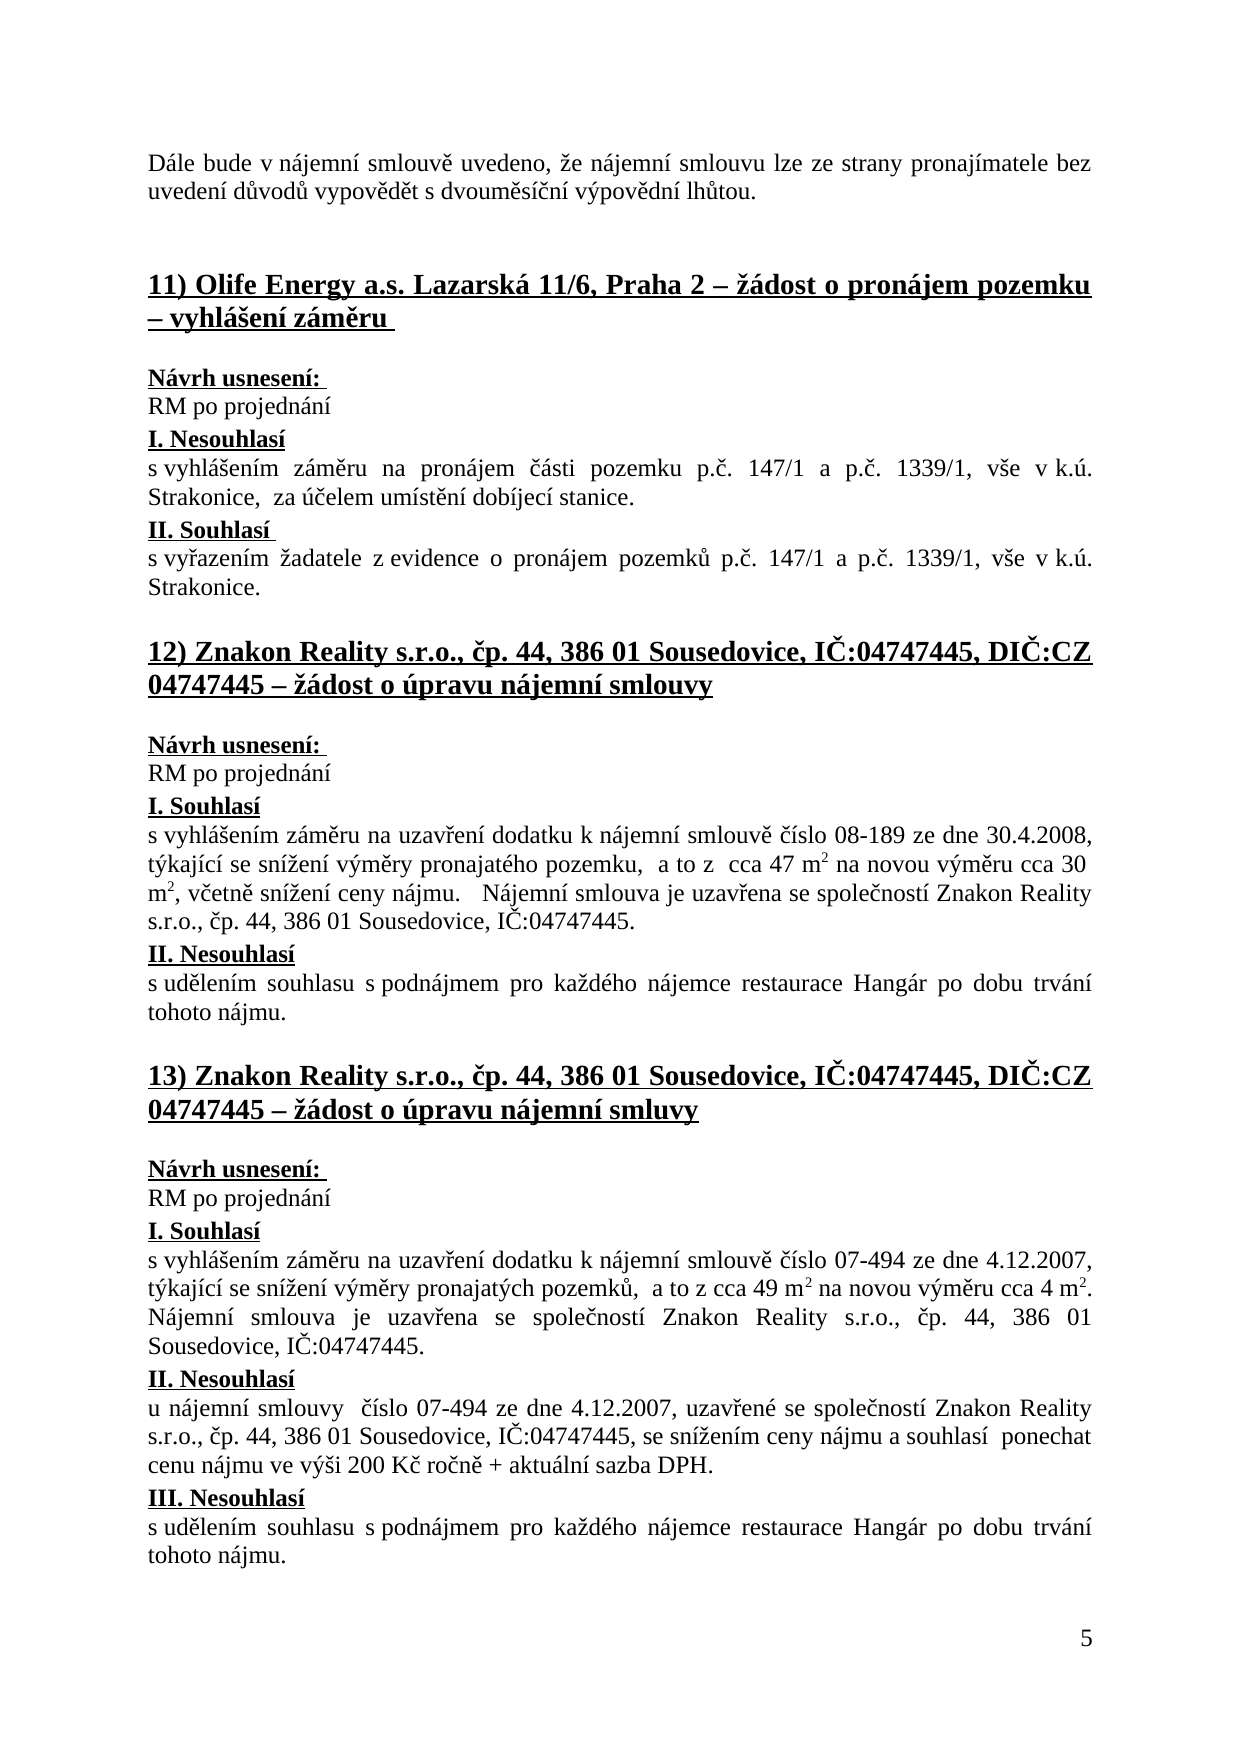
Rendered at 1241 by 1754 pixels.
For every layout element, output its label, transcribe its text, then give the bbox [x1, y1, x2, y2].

text Návrh usnesení: [148, 730, 1093, 758]
text RM po projednání [148, 391, 1093, 420]
text Dále bude v nájemní smlouvě uvedeno, že nájemní smlouvu lze ze strany pronajímatele bez uvedení důvodů vypovědět s dvouměsíční výpovědní lhůtou. [148, 148, 1093, 205]
text s udělením souhlasu s podnájmem pro každého nájemce restaurace Hangár po dobu trvání tohoto nájmu. [148, 968, 1093, 1026]
subtitle 12) Znakon Reality s.r.o., čp. 44, 386 01 Sousedovice, IČ:04747445, DIČ:CZ 04747445 – žádost o úpravu nájemní smlouvy [148, 665, 1093, 701]
subtitle 12) Znakon Reality s.r.o., čp. 44, 386 01 Sousedovice, IČ:04747445, DIČ:CZ 04747445 – žádost o úpravu nájemní smlouvy [148, 634, 1093, 663]
subtitle III. Nesouhlasí [148, 1483, 1093, 1512]
subtitle I. Souhlasí [148, 791, 1093, 820]
subtitle 13) Znakon Reality s.r.o., čp. 44, 386 01 Sousedovice, IČ:04747445, DIČ:CZ 04747445 – žádost o úpravu nájemní smluvy [148, 1089, 1093, 1126]
text RM po projednání [148, 758, 1093, 787]
text RM po projednání [148, 1183, 1093, 1212]
subtitle 11) Olife Energy a.s. Lazarská 11/6, Praha 2 – žádost o pronájem pozemku – vyhlášení záměru [148, 267, 1093, 334]
text u nájemní smlouvy číslo 07-494 ze dne 4.12.2007, uzavřené se společností Znakon Reality s.r.o., čp. 44, 386 01 Sousedovice, IČ:04747445, se snížením ceny nájmu a souhlasí ponechat cenu nájmu ve výši 200 Kč ročně + aktuální sazba DPH. [148, 1393, 1093, 1479]
subtitle II. Nesouhlasí [148, 939, 1093, 968]
text s udělením souhlasu s podnájmem pro každého nájemce restaurace Hangár po dobu trvání tohoto nájmu. [148, 1512, 1093, 1569]
text s vyhlášením záměru na pronájem části pozemku p.č. 147/1 a p.č. 1339/1, vše v k.ú. Strakonice, za účelem umístění dobíjecí stanice. [148, 453, 1093, 511]
subtitle I. Nesouhlasí [148, 424, 1093, 453]
text Návrh usnesení: [148, 1154, 1093, 1183]
text Návrh usnesení: [148, 363, 1093, 391]
text s vyřazením žadatele z evidence o pronájem pozemků p.č. 147/1 a p.č. 1339/1, vše v k.ú. Strakonice. [148, 543, 1093, 601]
text s vyhlášením záměru na uzavření dodatku k nájemní smlouvě číslo 08-189 ze dne 30.4.2008, týkající se snížení výměry pronajatého pozemku, a to z cca 47 m2 na novou výměru cca 30 m2, včetně snížení ceny nájmu. Nájemní smlouva je uzavřena se společností Znakon Reality s.r.o., čp. 44, 386 01 Sousedovice, IČ:04747445. [148, 820, 1093, 935]
text s vyhlášením záměru na uzavření dodatku k nájemní smlouvě číslo 07-494 ze dne 4.12.2007, týkající se snížení výměry pronajatých pozemků, a to z cca 49 m2 na novou výměru cca 4 m2. Nájemní smlouva je uzavřena se společností Znakon Reality s.r.o., čp. 44, 386 01 Sousedovice, IČ:04747445. [148, 1245, 1093, 1360]
subtitle II. Souhlasí [148, 515, 1093, 543]
subtitle I. Souhlasí [148, 1216, 1093, 1245]
subtitle II. Nesouhlasí [148, 1364, 1093, 1393]
subtitle 13) Znakon Reality s.r.o., čp. 44, 386 01 Sousedovice, IČ:04747445, DIČ:CZ 04747445 – žádost o úpravu nájemní smluvy [148, 1058, 1093, 1088]
